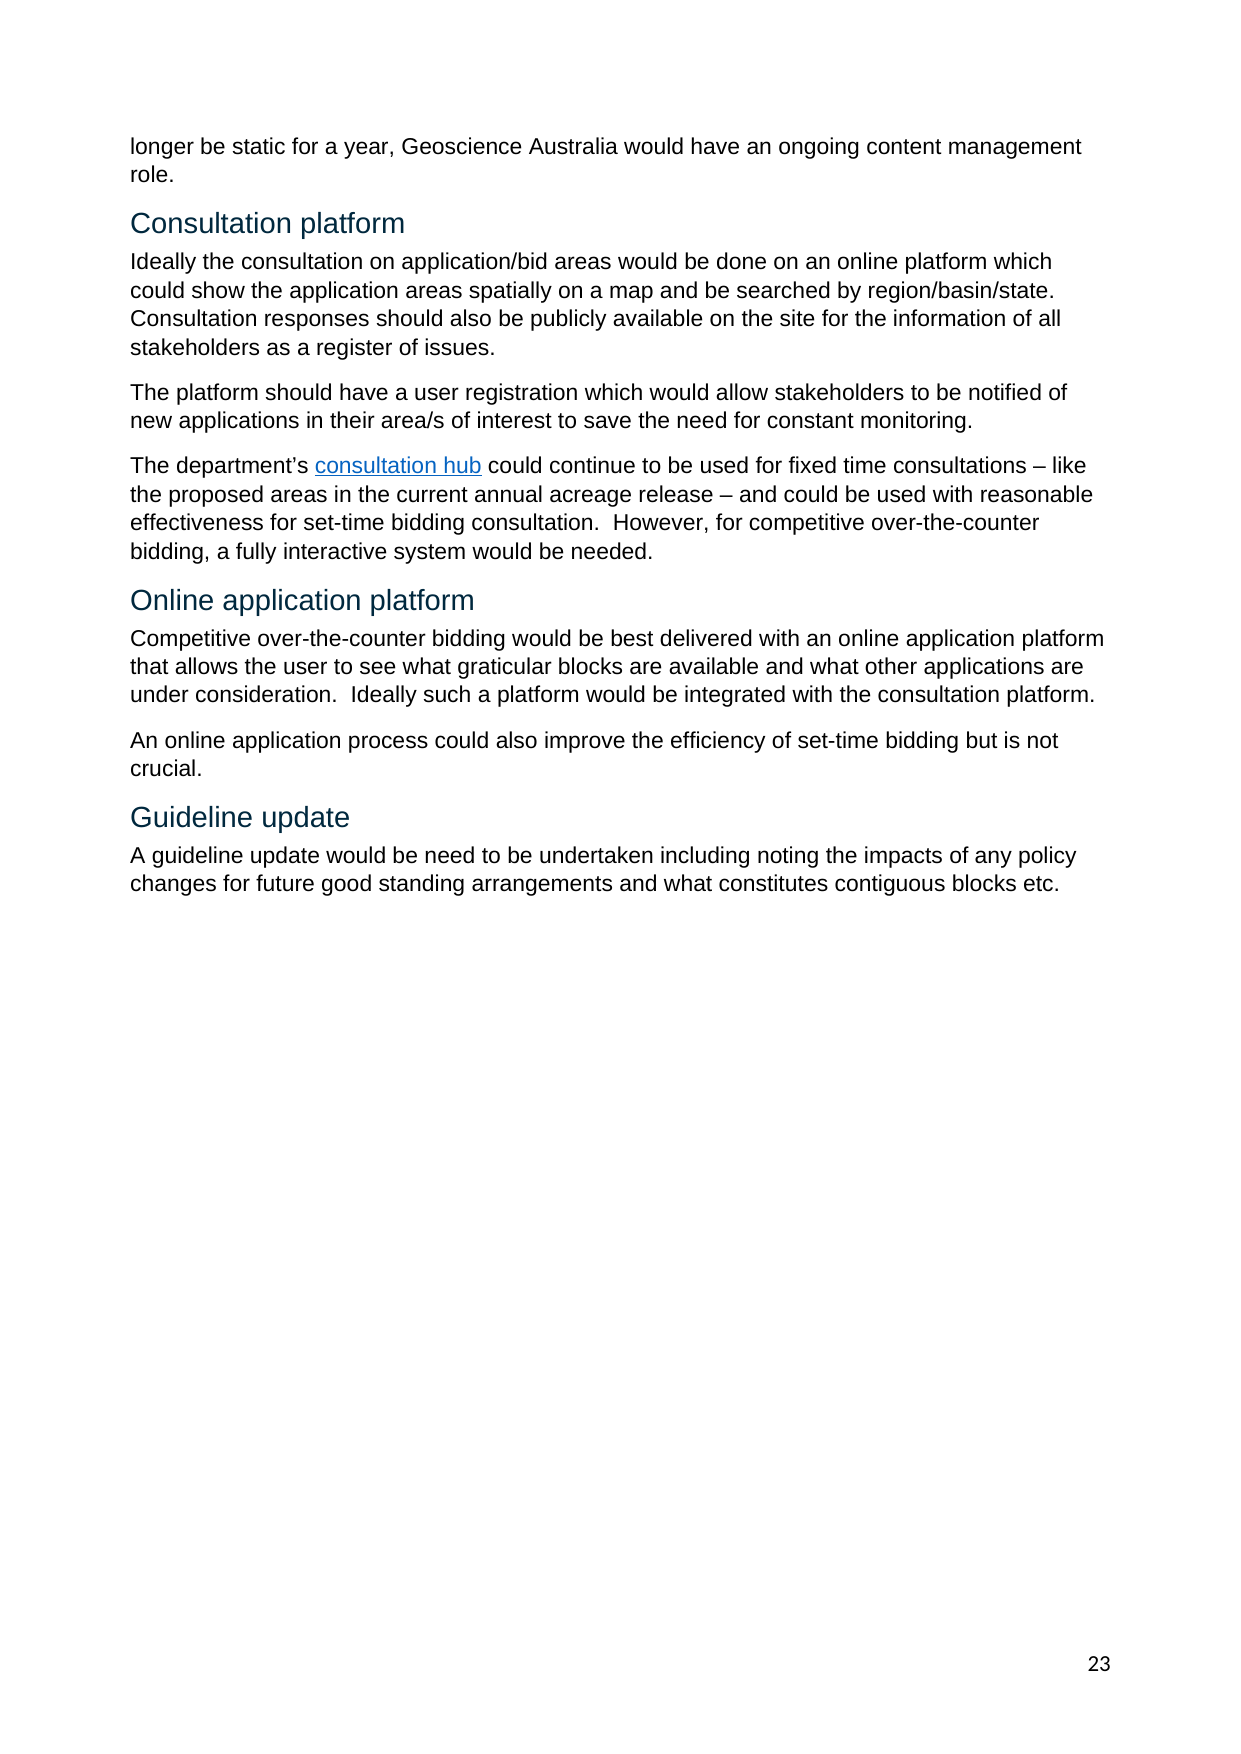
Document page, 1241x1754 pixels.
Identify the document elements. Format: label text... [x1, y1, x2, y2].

text A guideline update would be need to be undertaken including noting the impacts of any policy changes for future good standing arrangements and what constitutes contiguous blocks etc. [130, 842, 1110, 897]
text Online application platform [130, 583, 1110, 616]
text Guideline update [130, 800, 1110, 834]
text An online application process could also improve the efficiency of set-time bidding but is not crucial. [130, 727, 1110, 781]
text The department’s consultation hub could continue to be used for fixed time consultations – like the proposed areas in the current annual acreage release – and could be used with reasonable effectiveness for set-time bidding consultation. However, for competitive over-the-counter bidding, a fully interactive system would be needed. [130, 452, 1110, 564]
text The platform should have a user registration which would allow stakeholders to be notified of new applications in their area/s of interest to save the need for constant monitoring. [130, 379, 1110, 433]
text Ideally the consultation on application/bid areas would be done on an online platform which could show the application areas spatially on a map and be searched by region/basin/state. Consultation responses should also be publicly available on the site for the information of all stakeholders as a register of issues. [130, 248, 1110, 360]
text Consultation platform [130, 206, 1110, 240]
text Competitive over-the-counter bidding would be best delivered with an online application platform that allows the user to see what graticular blocks are available and what other applications are under consideration. Ideally such a platform would be integrated with the consultation platform. [130, 624, 1110, 708]
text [130, 133, 1110, 188]
